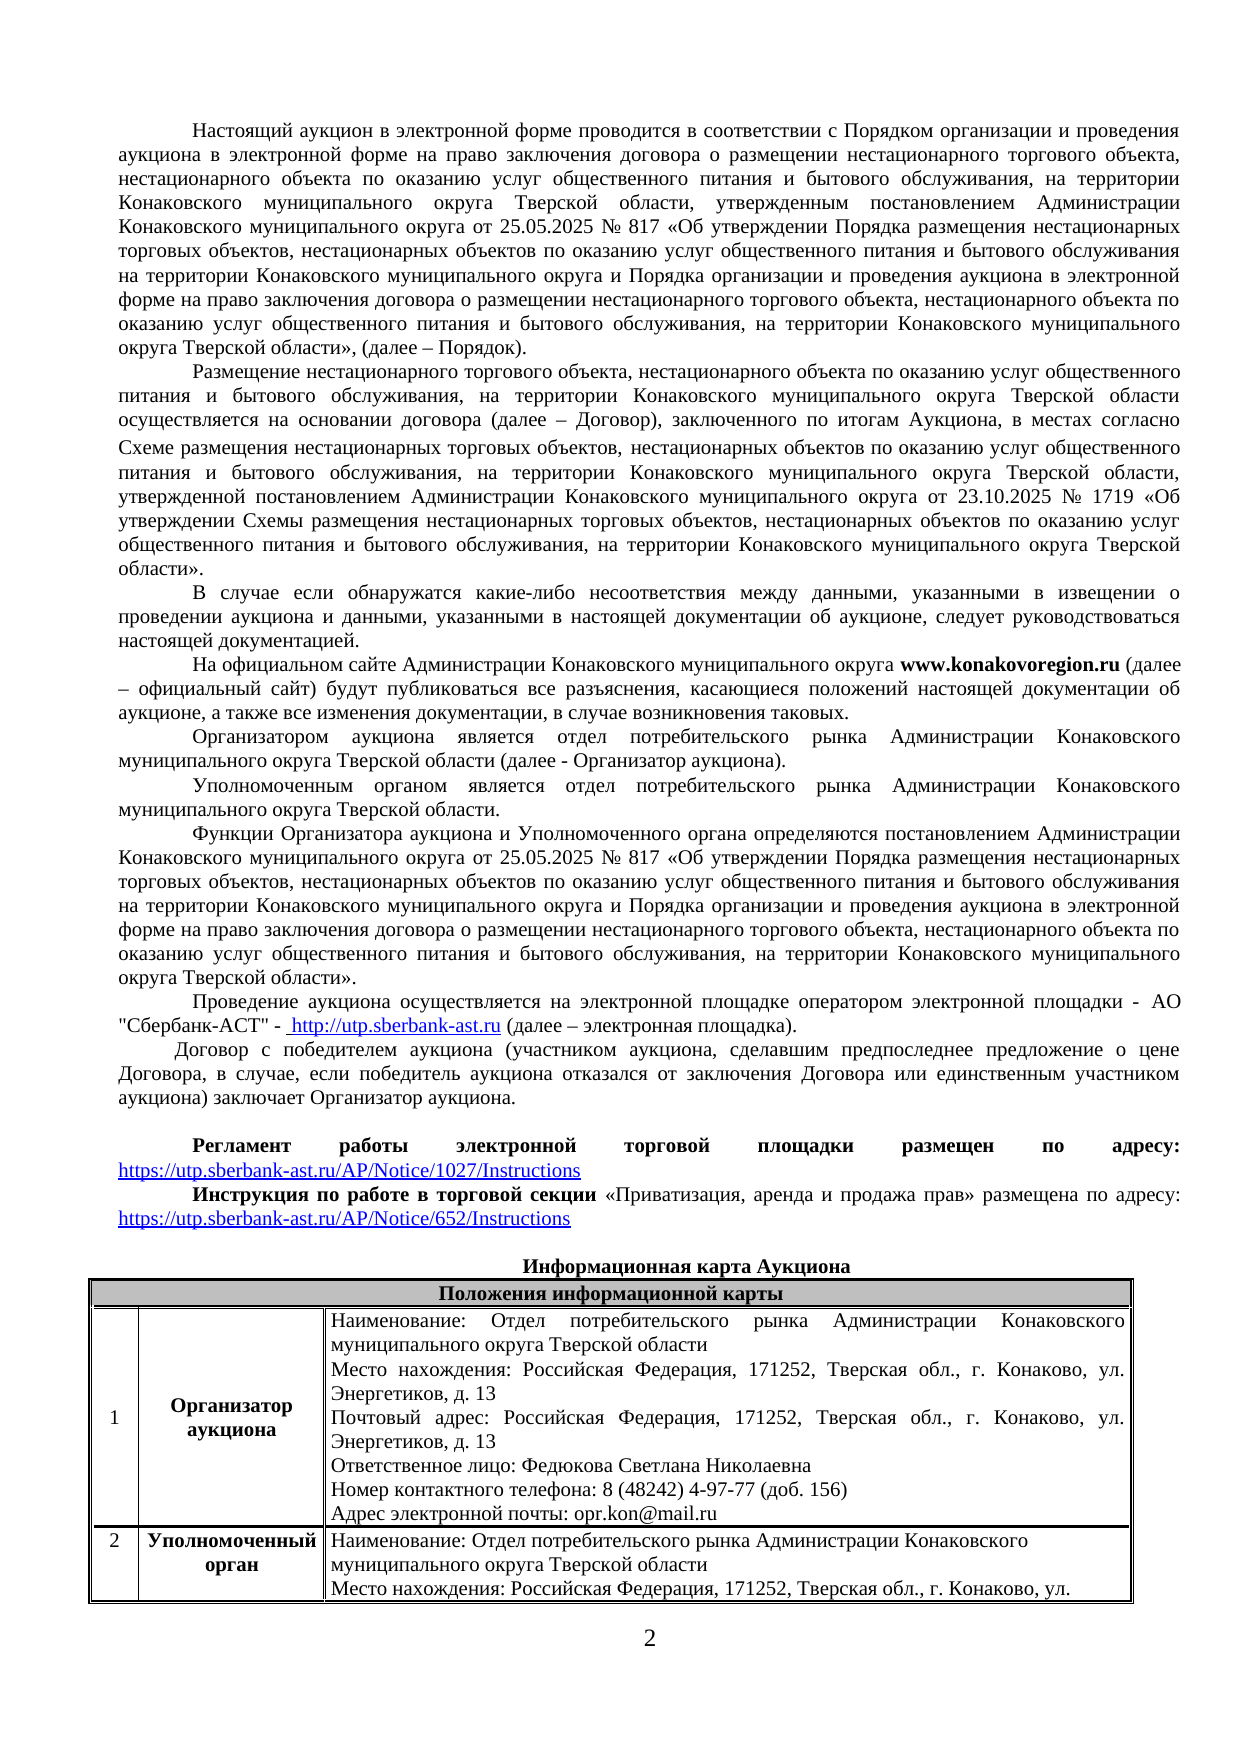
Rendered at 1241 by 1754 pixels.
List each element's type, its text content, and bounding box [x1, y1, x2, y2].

text Инструкция по работе в торговой секции «Приватизация, аренда и продажа прав» размещена по адресу: https://utp.sberbank-ast.ru/AP/Notice/652/Instructions [118, 1182, 1181, 1230]
table_cell 1 [92, 1305, 138, 1525]
text Настоящий аукцион в электронной форме проводится в соответствии с Порядком организации и проведения аукциона в электронной форме на право заключения договора о размещении нестационарного торгового объекта, нестационарного объекта по оказанию услуг общественного питания и бытового обслуживания, на территории Конаковского муниципального округа Тверской области, утвержденным постановлением Администрации Конаковского муниципального округа от 25.05.2025 № 817 «Об утверждении Порядка размещения нестационарных торговых объектов, нестационарных объектов по оказанию услуг общественного питания и бытового обслуживания на территории Конаковского муниципального округа и Порядка организации и проведения аукциона в электронной форме на право заключения договора о размещении нестационарного торгового объекта, нестационарного объекта по оказанию услуг общественного питания и бытового обслуживания, на территории Конаковского муниципального округа Тверской области», (далее – Порядок). [118, 118, 1181, 359]
text Регламент работы электронной торговой площадки размещен по адресу: https://utp.sberbank-ast.ru/AP/Notice/1027/Instructions [118, 1133, 1181, 1182]
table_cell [325, 1525, 1130, 1600]
text Уполномоченным органом является отдел потребительского рынка Администрации Конаковского муниципального округа Тверской области. [118, 772, 1181, 821]
text Размещение нестационарного торгового объекта, нестационарного объекта по оказанию услуг общественного питания и бытового обслуживания, на территории Конаковского муниципального округа Тверской области осуществляется на основании договора (далее – Договор), заключенного по итогам Аукциона, в местах согласно Схеме размещения нестационарных торговых объектов, нестационарных объектов по оказанию услуг общественного питания и бытового обслуживания, на территории Конаковского муниципального округа Тверской области, утвержденной постановлением Администрации Конаковского муниципального округа от 23.10.2025 № 1719 «Об утверждении Схемы размещения нестационарных торговых объектов, нестационарных объектов по оказанию услуг общественного питания и бытового обслуживания, на территории Конаковского муниципального округа Тверской области». [118, 359, 1181, 580]
text В случае если обнаружатся какие-либо несоответствия между данными, указанными в извещении о проведении аукциона и данными, указанными в настоящей документации об аукционе, следует руководствоваться настоящей документацией. [118, 580, 1181, 652]
text Функции Организатора аукциона и Уполномоченного органа определяются постановлением Администрации Конаковского муниципального округа от 25.05.2025 № 817 «Об утверждении Порядка размещения нестационарных торговых объектов, нестационарных объектов по оказанию услуг общественного питания и бытового обслуживания на территории Конаковского муниципального округа и Порядка организации и проведения аукциона в электронной форме на право заключения договора о размещении нестационарного торгового объекта, нестационарного объекта по оказанию услуг общественного питания и бытового обслуживания, на территории Конаковского муниципального округа Тверской области». [118, 821, 1181, 989]
text На официальном сайте Администрации Конаковского муниципального округа www.konakovoregion.ru (далее – официальный сайт) будут публиковаться все разъяснения, касающиеся положений настоящей документации об аукционе, а также все изменения документации, в случае возникновения таковых. [118, 652, 1181, 724]
table_header Положения информационной карты [92, 1281, 1130, 1305]
table_cell Наименование: Отдел потребительского рынка Администрации Конаковского муниципального округа Тверской области Место нахождения: Российская Федерация, 171252, Тверская обл., г. Конаково, ул. Энергетиков, д. 13 Почтовый адрес: Российская Федерация, 171252, Тверская обл., г. Конаково, ул. Энергетиков, д. 13 Ответственное лицо: Федюкова Светлана Николаевна Номер контактного телефона: 8 (48242) 4-97-77 (доб. 156) Адрес электронной почты: opr.kon@mail.ru [326, 1305, 1131, 1525]
table_cell Организатор аукциона [139, 1309, 323, 1525]
table_cell 2 [92, 1525, 138, 1600]
text Организатором аукциона является отдел потребительского рынка Администрации Конаковского муниципального округа Тверской области (далее - Организатор аукциона). [118, 724, 1181, 772]
text Информационная карта Аукциона [118, 1254, 1181, 1278]
text Договор с победителем аукциона (участником аукциона, сделавшим предпоследнее предложение о цене Договора, в случае, если победитель аукциона отказался от заключения Договора или единственным участником аукциона) заключает Организатор аукциона. [118, 1037, 1181, 1109]
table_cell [139, 1528, 325, 1600]
text Проведение аукциона осуществляется на электронной площадке оператором электронной площадки - АО "Сбербанк-АСТ" - http://utp.sberbank-ast.ru (далее – электронная площадка). [118, 989, 1181, 1037]
